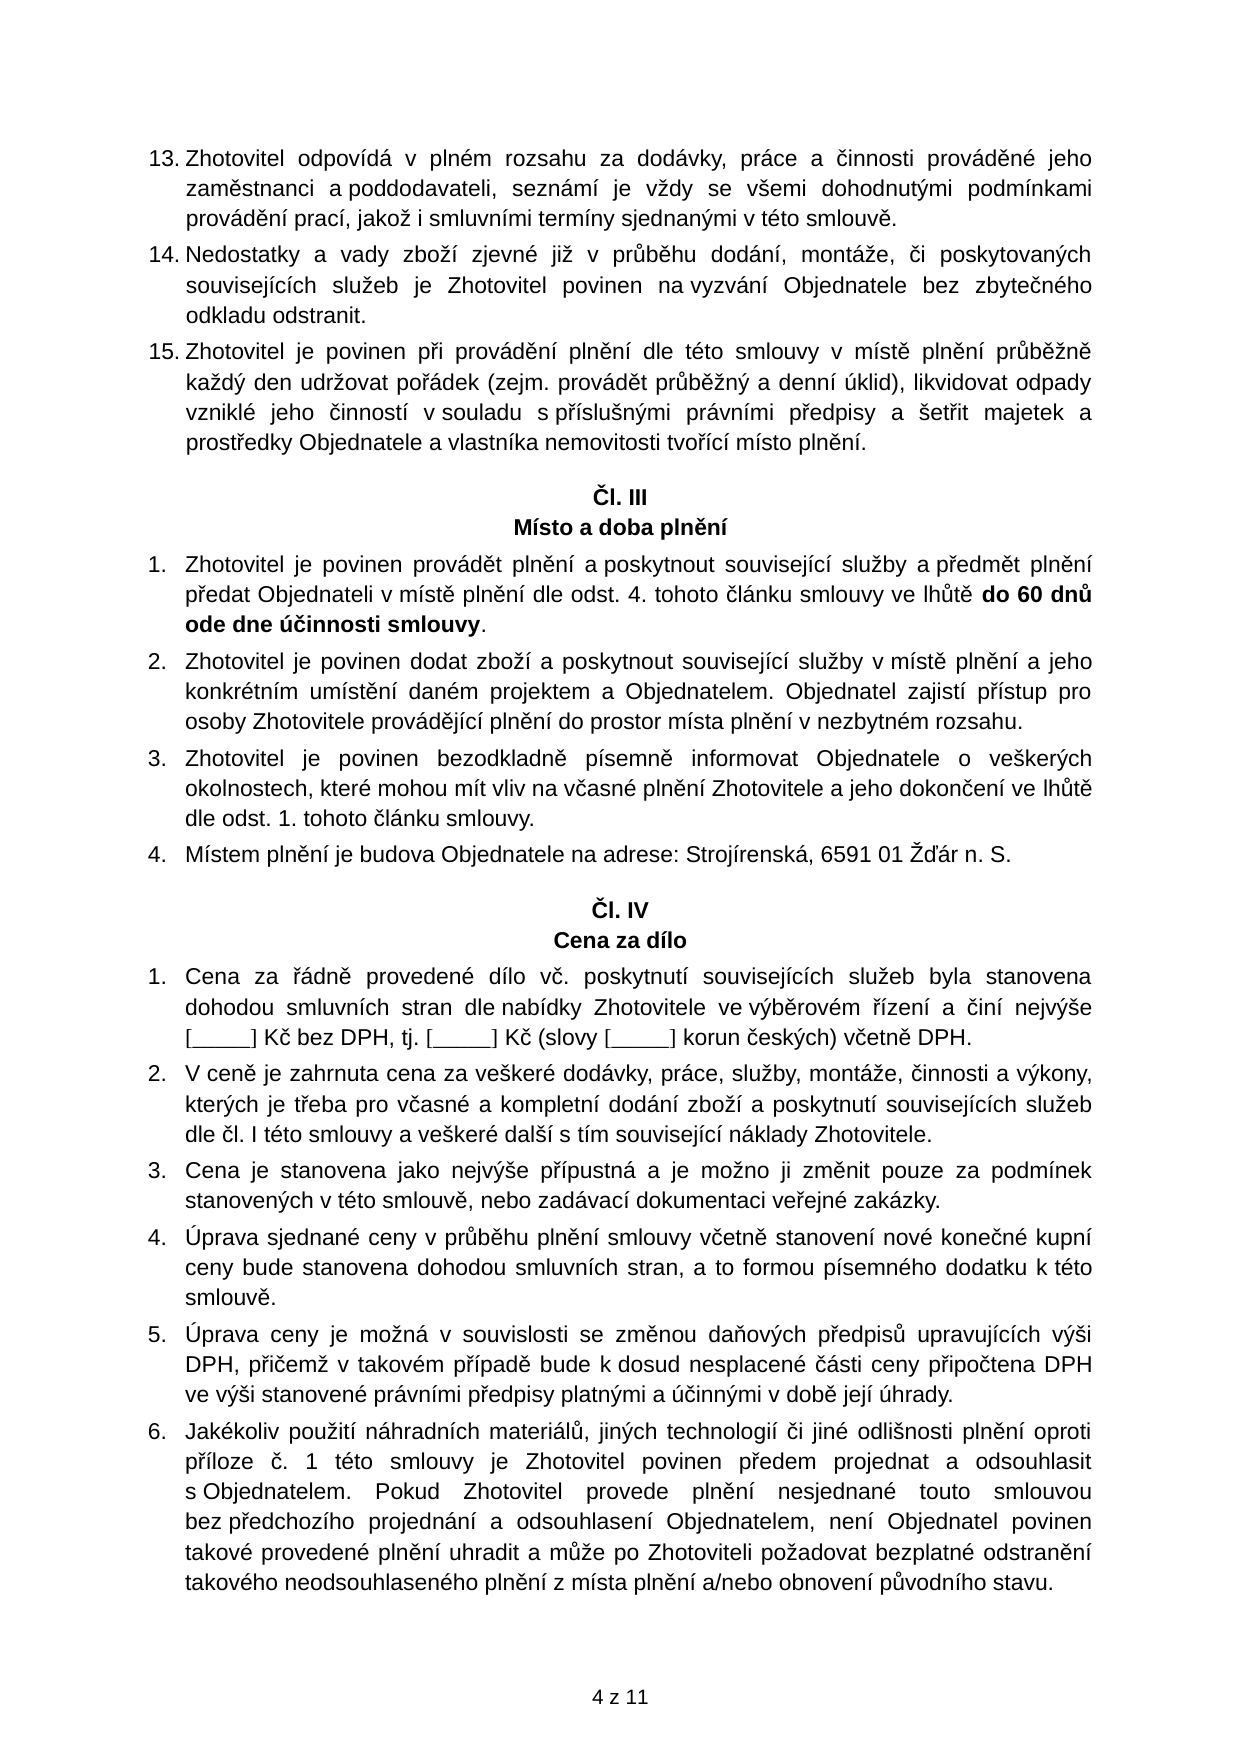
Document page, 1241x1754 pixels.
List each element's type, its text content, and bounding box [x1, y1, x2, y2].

subtitle Úprava sjednané ceny v průběhu plnění smlouvy včetně stanovení nové konečné kupní ceny bude stanovena dohodou smluvních stran, a to formou písemného dodatku k této smlouvě. [148, 1224, 1092, 1311]
subtitle Čl. III [148, 484, 1092, 511]
subtitle Místem plnění je budova Objednatele na adrese: Strojírenská, 6591 01 Žďár n. S. [148, 841, 1092, 868]
text Cena za dílo [148, 927, 1092, 953]
subtitle Čl. IV [148, 897, 1092, 923]
subtitle Nedostatky a vady zboží zjevné již v průběhu dodání, montáže, či poskytovaných souvisejících služeb je Zhotovitel povinen na vyzvání Objednatele bez zbytečného odkladu odstranit. [148, 241, 1092, 328]
subtitle Cena za řádně provedené dílo vč. poskytnutí souvisejících služeb byla stanovena dohodou smluvních stran dle nabídky Zhotovitele ve výběrovém řízení a činí nejvýše Kč bez DPH, tj. Kč (slovy korun českých) včetně DPH. [148, 963, 1092, 1050]
subtitle Zhotovitel je povinen provádět plnění a poskytnout související služby a předmět plnění předat Objednateli v místě plnění dle odst. 4. tohoto článku smlouvy ve lhůtě do 60 dnů ode dne účinnosti smlouvy. [148, 551, 1092, 638]
subtitle Úprava ceny je možná v souvislosti se změnou daňových předpisů upravujících výši DPH, přičemž v takovém případě bude k dosud nesplacené části ceny připočtena DPH ve výši stanovené právními předpisy platnými a účinnými v době její úhrady. [148, 1321, 1092, 1408]
subtitle Zhotovitel je povinen při provádění plnění dle této smlouvy v místě plnění průběžně každý den udržovat pořádek (zejm. provádět průběžný a denní úklid), likvidovat odpady vzniklé jeho činností v souladu s příslušnými právními předpisy a šetřit majetek a prostředky Objednatele a vlastníka nemovitosti tvořící místo plnění. [148, 338, 1092, 455]
subtitle Zhotovitel je povinen bezodkladně písemně informovat Objednatele o veškerých okolnostech, které mohou mít vliv na včasné plnění Zhotovitele a jeho dokončení ve lhůtě dle odst. 1. tohoto článku smlouvy. [148, 744, 1092, 831]
subtitle Jakékoliv použití náhradních materiálů, jiných technologií či jiné odlišnosti plnění oproti příloze č. 1 této smlouvy je Zhotovitel povinen předem projednat a odsouhlasit s Objednatelem. Pokud Zhotovitel provede plnění nesjednané touto smlouvou bez předchozího projednání a odsouhlasení Objednatelem, není Objednatel povinen takové provedené plnění uhradit a může po Zhotoviteli požadovat bezplatné odstranění takového neodsouhlaseného plnění z místa plnění a/nebo obnovení původního stavu. [148, 1418, 1092, 1595]
subtitle Zhotovitel je povinen dodat zboží a poskytnout související služby v místě plnění a jeho konkrétním umístění daném projektem a Objednatelem. Objednatel zajistí přístup pro osoby Zhotovitele provádějící plnění do prostor místa plnění v nezbytném rozsahu. [148, 648, 1092, 734]
subtitle Zhotovitel odpovídá v plném rozsahu za dodávky, práce a činnosti prováděné jeho zaměstnanci a poddodavateli, seznámí je vždy se všemi dohodnutými podmínkami provádění prací, jakož i smluvními termíny sjednanými v této smlouvě. [148, 144, 1092, 231]
text Místo a doba plnění [148, 514, 1092, 541]
subtitle V ceně je zahrnuta cena za veškeré dodávky, práce, služby, montáže, činnosti a výkony, kterých je třeba pro včasné a kompletní dodání zboží a poskytnutí souvisejících služeb dle čl. I této smlouvy a veškeré další s tím související náklady Zhotovitele. [148, 1060, 1092, 1147]
subtitle Cena je stanovena jako nejvýše přípustná a je možno ji změnit pouze za podmínek stanovených v této smlouvě, nebo zadávací dokumentaci veřejné zakázky. [148, 1157, 1092, 1214]
